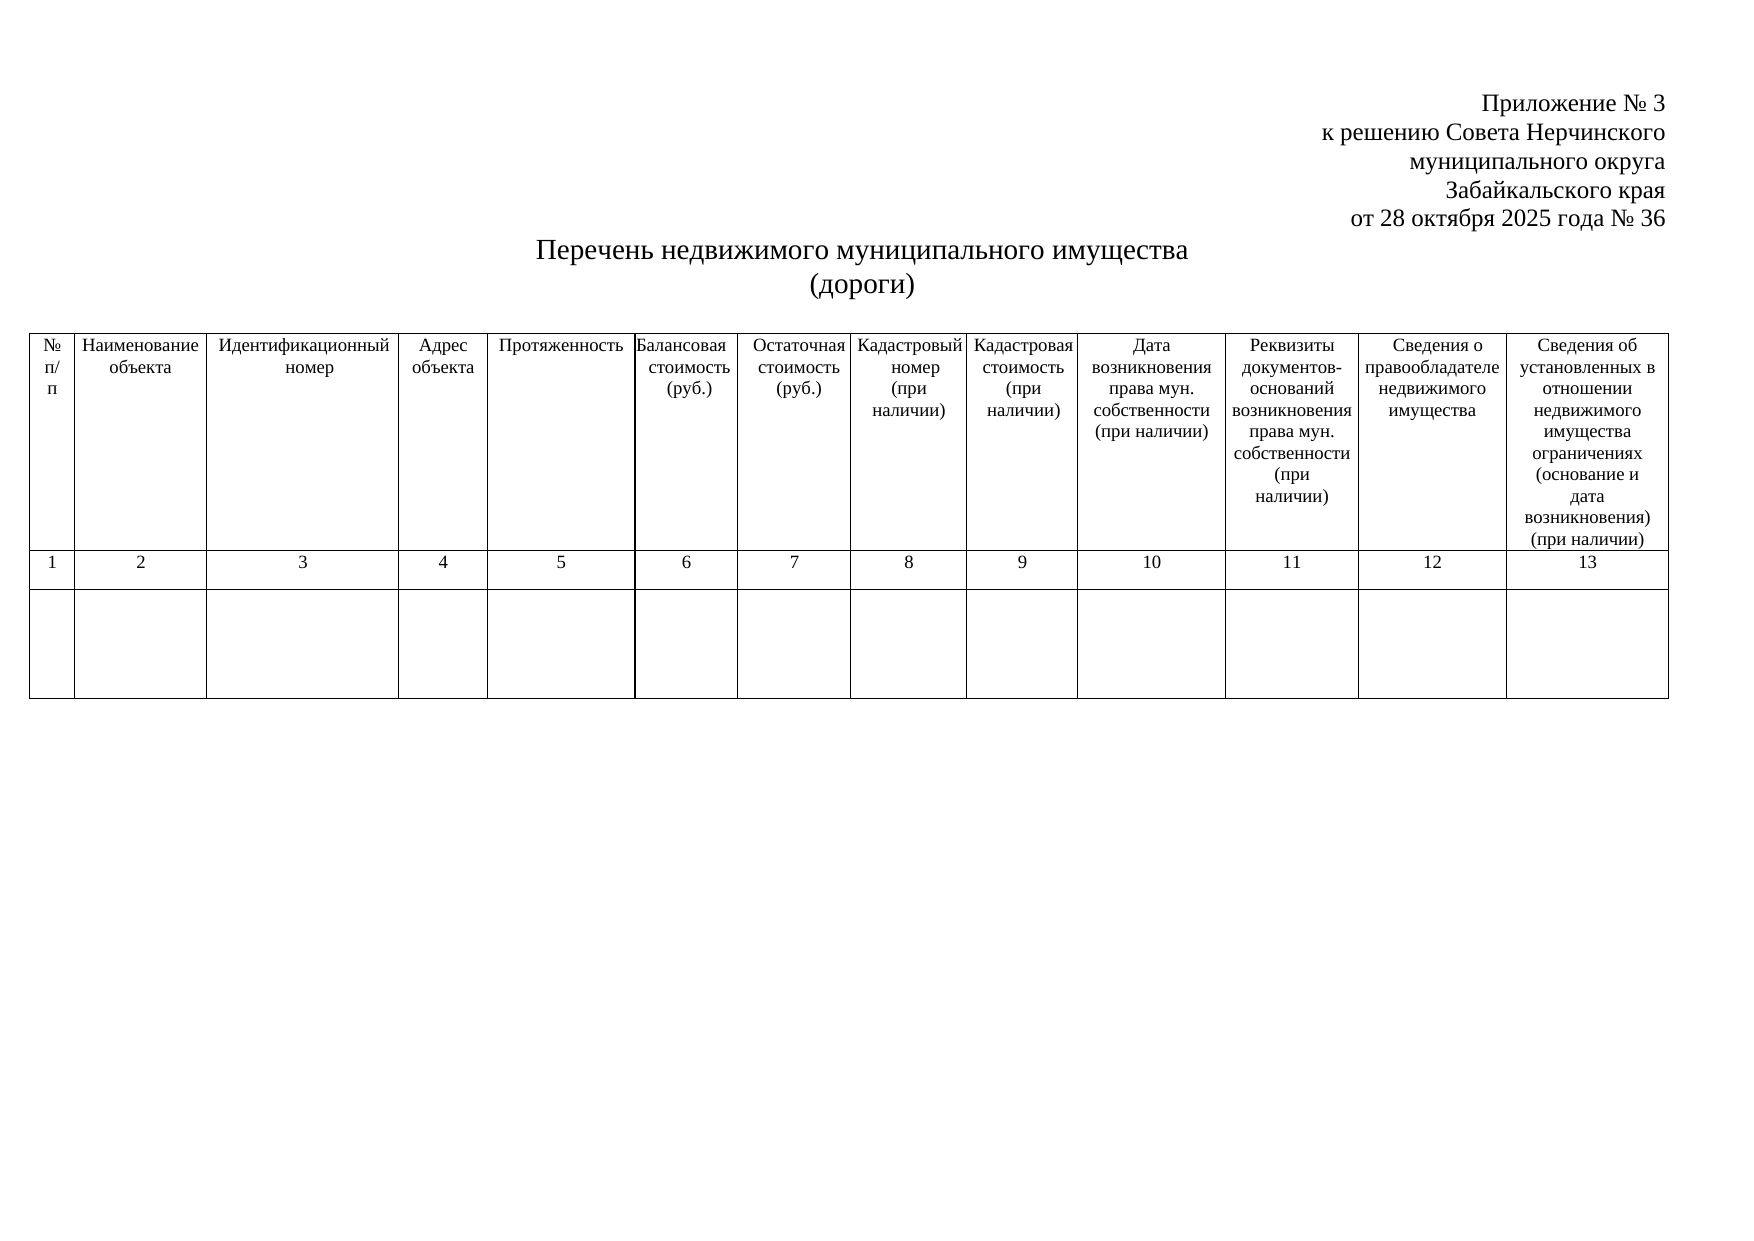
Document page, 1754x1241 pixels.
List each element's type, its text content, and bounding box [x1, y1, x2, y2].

text от 28 октября 2025 года № 36 [1122, 203, 1665, 232]
table_cell [636, 590, 737, 698]
table_header Протяженность [488, 334, 634, 549]
table_cell [967, 590, 1077, 698]
table_header № п/п [30, 334, 74, 549]
table_cell [851, 590, 966, 698]
table_header Кадастровая стоимость (при наличии) [967, 334, 1077, 549]
table_cell [738, 590, 850, 698]
table_header Сведения о правообладателе недвижимого имущества [1359, 334, 1506, 549]
table_cell 3 [207, 551, 398, 589]
table_cell 8 [851, 551, 966, 589]
text (дороги) [59, 266, 1665, 299]
table_cell [399, 590, 487, 698]
table_header Дата возникновения права мун. собственности (при наличии) [1078, 334, 1225, 549]
table_cell [1226, 590, 1358, 698]
table_cell [207, 590, 398, 698]
text Забайкальского края [1122, 175, 1665, 203]
text Перечень недвижимого муниципального имущества [59, 232, 1665, 266]
table_header Остаточная стоимость (руб.) [738, 334, 850, 549]
table_cell 6 [636, 551, 737, 589]
table_cell 4 [399, 551, 487, 589]
text Приложение № 3 [1122, 88, 1665, 117]
table_cell 10 [1078, 551, 1225, 589]
table_cell 12 [1359, 551, 1506, 589]
table_cell 2 [75, 551, 206, 589]
text муниципального округа [1122, 146, 1665, 175]
table_header Наименование объекта [75, 334, 206, 549]
table_cell 7 [738, 551, 850, 589]
table_cell [30, 590, 74, 698]
table_cell 1 [30, 551, 74, 589]
table_header Балансовая стоимость (руб.) [636, 334, 737, 549]
text к решению Совета Нерчинского [1122, 117, 1665, 146]
table_cell [75, 590, 206, 698]
table_cell 5 [488, 551, 634, 589]
table_cell [1507, 590, 1668, 698]
table_header Реквизиты документов-оснований возникновения права мун. собственности (при наличии) [1226, 334, 1358, 549]
table_cell 11 [1226, 551, 1358, 589]
table_cell [1078, 590, 1225, 698]
table_header Кадастровый номер (при наличии) [851, 334, 966, 549]
table_header Идентификационный номер [207, 334, 398, 549]
table_cell 9 [967, 551, 1077, 589]
table_cell 13 [1507, 551, 1668, 589]
table_cell [488, 590, 634, 698]
table_header Адрес объекта [399, 334, 487, 549]
table_cell [1359, 590, 1506, 698]
table_header Сведения об установленных в отношении недвижимого имущества ограничениях (основание и дата возникновения) (при наличии) [1507, 334, 1668, 549]
